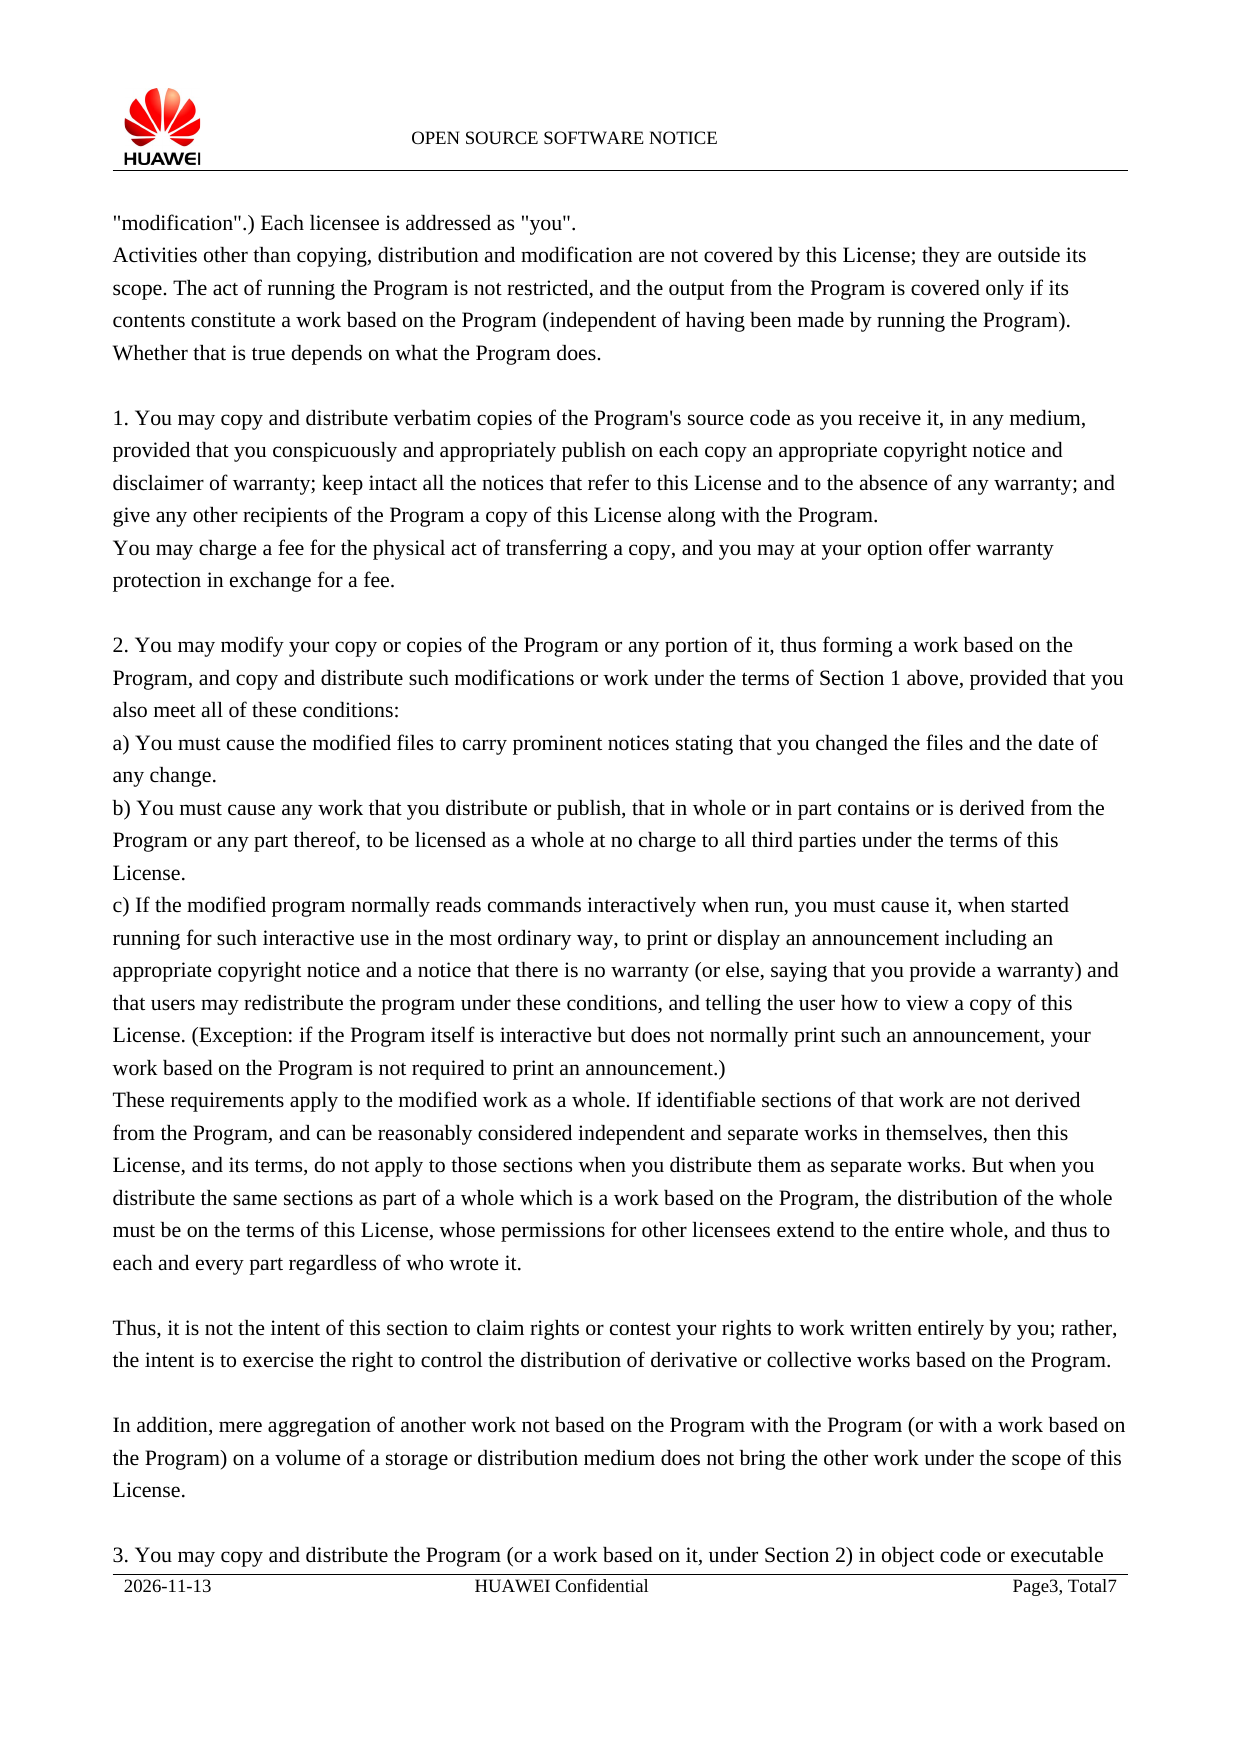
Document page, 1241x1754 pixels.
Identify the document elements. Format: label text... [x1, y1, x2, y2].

picture [124, 88, 201, 165]
